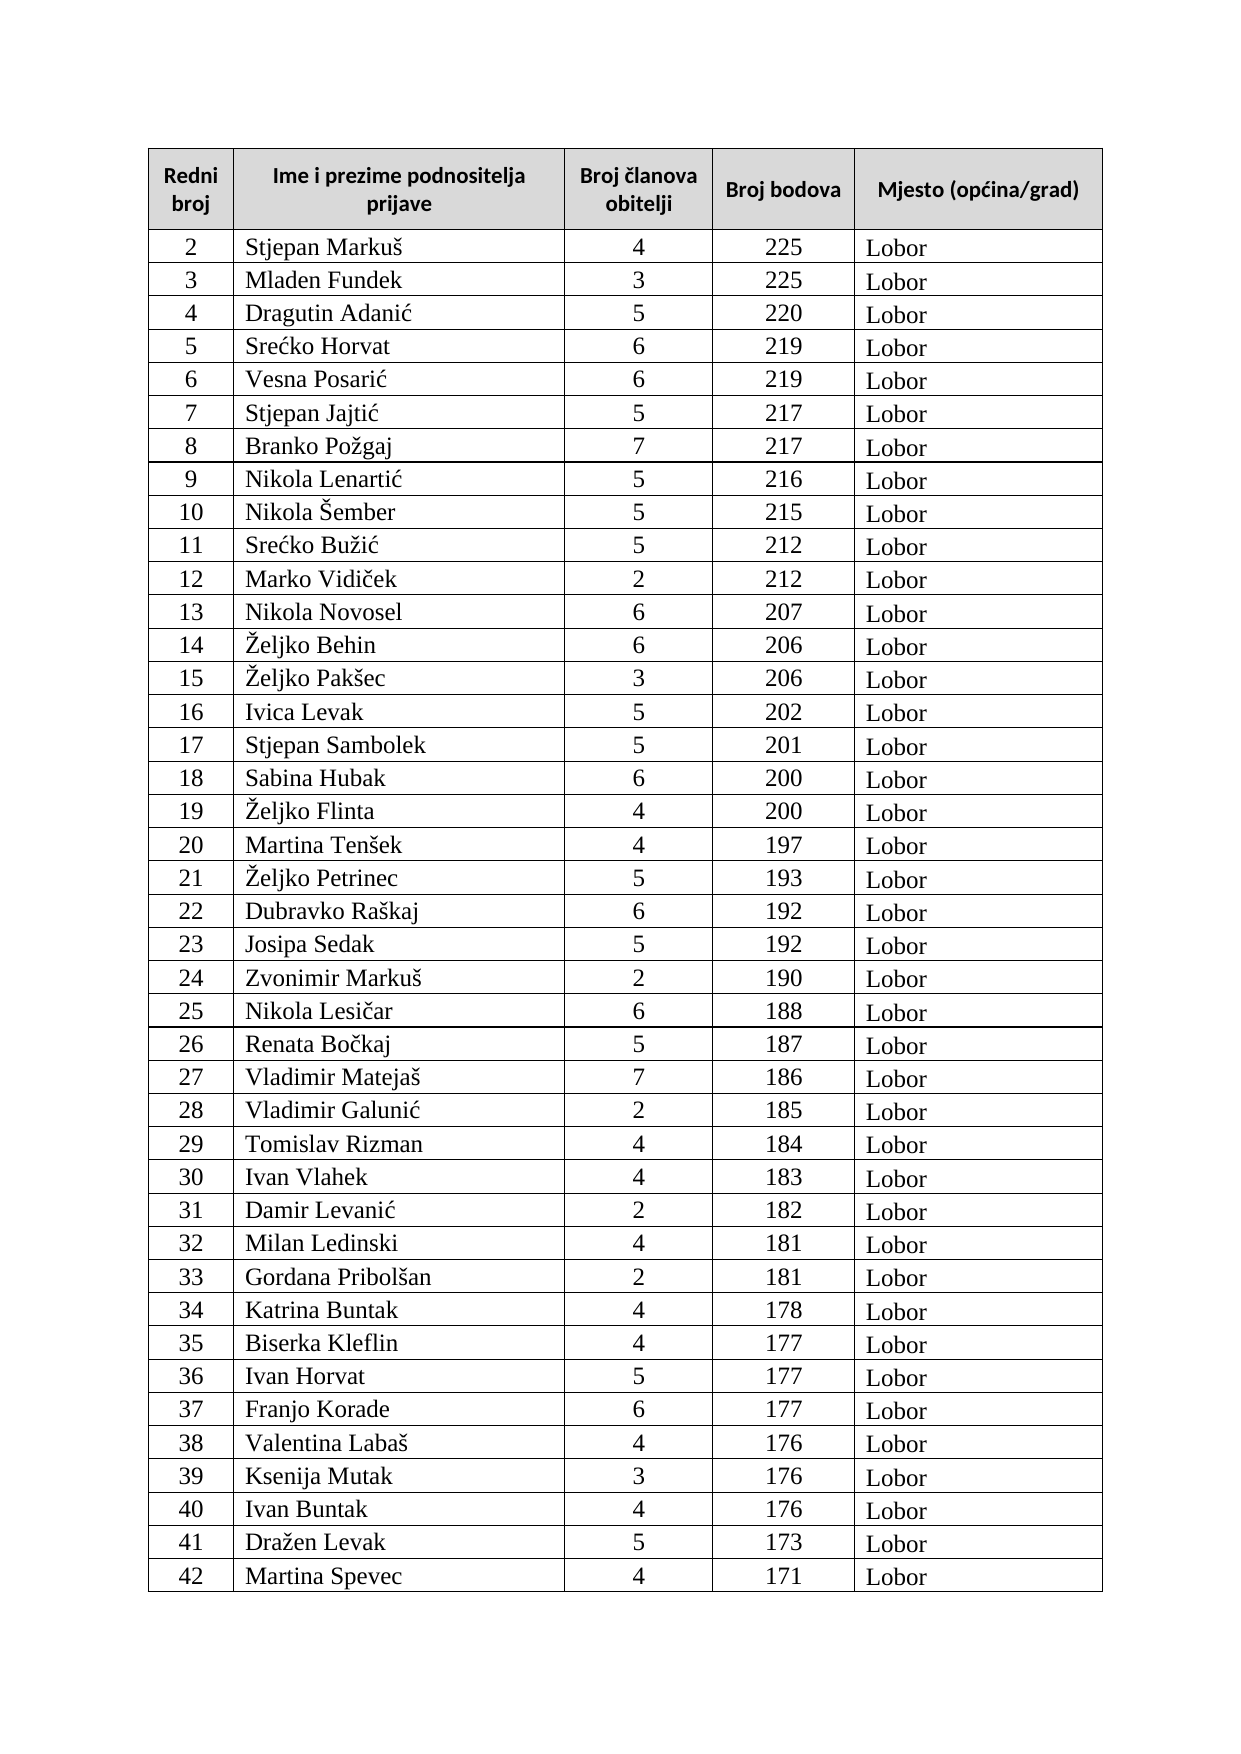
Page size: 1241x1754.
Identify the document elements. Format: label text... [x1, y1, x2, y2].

table_cell Dragutin Adanić [234, 296, 564, 328]
table_cell 5 [565, 728, 712, 761]
table_cell 42 [149, 1559, 233, 1591]
table_cell 2 [565, 1194, 712, 1226]
table_cell 5 [565, 695, 712, 727]
table_cell 26 [149, 1028, 233, 1059]
table_cell Lobor [855, 1360, 1102, 1392]
table_cell Josipa Sedak [234, 928, 564, 960]
table_cell 212 [713, 529, 854, 561]
table_cell 22 [149, 895, 233, 927]
table_cell 178 [713, 1293, 854, 1325]
table_cell 3 [149, 263, 233, 295]
table_cell 6 [149, 363, 233, 395]
table_cell 6 [565, 1393, 712, 1425]
table_cell Nikola Lenartić [234, 463, 564, 495]
table_cell Sabina Hubak [234, 762, 564, 794]
table_cell Lobor [855, 263, 1102, 295]
table_cell 219 [713, 330, 854, 362]
table_cell Stjepan Jajtić [234, 396, 564, 428]
table_cell Branko Požgaj [234, 429, 564, 461]
table_cell Martina Spevec [234, 1559, 564, 1591]
table_cell Lobor [855, 1326, 1102, 1359]
table_cell 177 [713, 1326, 854, 1359]
table_cell 20 [149, 828, 233, 860]
table_cell 6 [565, 762, 712, 794]
table_cell 219 [713, 363, 854, 395]
table_cell 5 [565, 928, 712, 960]
table_cell 225 [713, 230, 854, 262]
table_cell Lobor [855, 496, 1102, 528]
table_cell Lobor [855, 463, 1102, 495]
table_cell Lobor [855, 1293, 1102, 1325]
table_cell Lobor [855, 1426, 1102, 1458]
table_cell 187 [713, 1028, 854, 1059]
table_cell 202 [713, 695, 854, 727]
table_cell Lobor [855, 429, 1102, 461]
table_cell Gordana Pribolšan [234, 1260, 564, 1292]
table_cell 4 [565, 1559, 712, 1591]
table_cell Stjepan Markuš [234, 230, 564, 262]
table_cell Ivan Buntak [234, 1493, 564, 1525]
table_cell 32 [149, 1227, 233, 1259]
table_cell 16 [149, 695, 233, 727]
table_cell 15 [149, 662, 233, 694]
table_cell 6 [565, 330, 712, 362]
table_cell Lobor [855, 795, 1102, 827]
table_cell Lobor [855, 1127, 1102, 1159]
table_cell 2 [565, 1260, 712, 1292]
table_cell 2 [149, 230, 233, 262]
table_cell 11 [149, 529, 233, 561]
table_header Mjesto (općina/grad) [855, 149, 1102, 229]
table_cell Nikola Šember [234, 496, 564, 528]
table_cell 181 [713, 1227, 854, 1259]
table_cell 4 [565, 795, 712, 827]
table_cell Lobor [855, 629, 1102, 661]
table_cell 217 [713, 429, 854, 461]
table_cell Vladimir Matejaš [234, 1061, 564, 1093]
table_cell Lobor [855, 363, 1102, 395]
table_cell 183 [713, 1160, 854, 1192]
table_cell 25 [149, 994, 233, 1026]
table_cell 18 [149, 762, 233, 794]
table_cell 35 [149, 1326, 233, 1359]
table_cell Lobor [855, 396, 1102, 428]
table_cell Lobor [855, 296, 1102, 328]
table_cell 171 [713, 1559, 854, 1591]
table_cell 7 [565, 429, 712, 461]
table_cell 3 [565, 1459, 712, 1492]
table_cell 176 [713, 1459, 854, 1492]
table_cell 27 [149, 1061, 233, 1093]
table_cell 23 [149, 928, 233, 960]
table_cell Lobor [855, 928, 1102, 960]
table_cell 29 [149, 1127, 233, 1159]
table_cell 176 [713, 1493, 854, 1525]
table_cell Lobor [855, 1459, 1102, 1492]
table_cell 2 [565, 1094, 712, 1126]
table_cell Lobor [855, 529, 1102, 561]
table_cell 17 [149, 728, 233, 761]
table_cell 216 [713, 463, 854, 495]
table_cell Nikola Lesičar [234, 994, 564, 1026]
table_cell Srećko Bužić [234, 529, 564, 561]
table_cell 192 [713, 928, 854, 960]
table_cell Lobor [855, 828, 1102, 860]
table_cell 5 [565, 396, 712, 428]
table_cell Lobor [855, 994, 1102, 1026]
table_cell 3 [565, 662, 712, 694]
table_cell 6 [565, 994, 712, 1026]
table_cell Franjo Korade [234, 1393, 564, 1425]
table_cell 12 [149, 562, 233, 594]
table_cell Lobor [855, 695, 1102, 727]
table_cell Lobor [855, 1559, 1102, 1591]
table_cell Željko Pakšec [234, 662, 564, 694]
table_cell 188 [713, 994, 854, 1026]
table_cell Vladimir Galunić [234, 1094, 564, 1126]
table_cell 9 [149, 463, 233, 495]
table_cell Lobor [855, 1094, 1102, 1126]
table_cell Željko Petrinec [234, 861, 564, 893]
table_cell 217 [713, 396, 854, 428]
table_cell 173 [713, 1526, 854, 1558]
table_cell Mladen Fundek [234, 263, 564, 295]
table_cell Tomislav Rizman [234, 1127, 564, 1159]
table_cell Lobor [855, 1028, 1102, 1059]
table_cell 39 [149, 1459, 233, 1492]
table_cell 206 [713, 662, 854, 694]
table_cell Ksenija Mutak [234, 1459, 564, 1492]
table_cell 41 [149, 1526, 233, 1558]
table_cell 5 [565, 529, 712, 561]
table_cell 200 [713, 762, 854, 794]
table_cell 190 [713, 961, 854, 993]
table_cell 3 [565, 263, 712, 295]
table_cell 6 [565, 629, 712, 661]
table_cell Srećko Horvat [234, 330, 564, 362]
table_cell Željko Flinta [234, 795, 564, 827]
table_cell Lobor [855, 1061, 1102, 1093]
table_cell 2 [565, 961, 712, 993]
table_cell Lobor [855, 230, 1102, 262]
table_cell 184 [713, 1127, 854, 1159]
table_cell 4 [565, 1160, 712, 1192]
table_cell Lobor [855, 562, 1102, 594]
table_cell 192 [713, 895, 854, 927]
table_cell 13 [149, 595, 233, 628]
table_cell 4 [565, 1326, 712, 1359]
table_cell 225 [713, 263, 854, 295]
table_cell 181 [713, 1260, 854, 1292]
table_cell 4 [149, 296, 233, 328]
table_cell 6 [565, 363, 712, 395]
table_cell Željko Behin [234, 629, 564, 661]
table_cell 8 [149, 429, 233, 461]
table_cell 40 [149, 1493, 233, 1525]
table_cell 177 [713, 1393, 854, 1425]
table_cell 6 [565, 595, 712, 628]
table_cell Nikola Novosel [234, 595, 564, 628]
table_cell Zvonimir Markuš [234, 961, 564, 993]
table_header Broj članova obitelji [565, 149, 712, 229]
table_cell Lobor [855, 330, 1102, 362]
table_cell 176 [713, 1426, 854, 1458]
table_cell 207 [713, 595, 854, 628]
table_cell 193 [713, 861, 854, 893]
table_cell Lobor [855, 1160, 1102, 1192]
table_cell 4 [565, 230, 712, 262]
table_cell 186 [713, 1061, 854, 1093]
table_cell Lobor [855, 1526, 1102, 1558]
table_cell Lobor [855, 662, 1102, 694]
table_cell 197 [713, 828, 854, 860]
table_cell 5 [565, 1360, 712, 1392]
table_cell 206 [713, 629, 854, 661]
table_cell Lobor [855, 595, 1102, 628]
table_cell 200 [713, 795, 854, 827]
table_cell Katrina Buntak [234, 1293, 564, 1325]
table_cell 4 [565, 1227, 712, 1259]
table_cell Stjepan Sambolek [234, 728, 564, 761]
table_cell 4 [565, 1426, 712, 1458]
table_cell 5 [565, 496, 712, 528]
table_cell Lobor [855, 895, 1102, 927]
table_cell Ivan Horvat [234, 1360, 564, 1392]
table_cell 5 [565, 1028, 712, 1059]
table_cell 4 [565, 1493, 712, 1525]
table_cell 14 [149, 629, 233, 661]
table_cell 201 [713, 728, 854, 761]
table_cell Ivan Vlahek [234, 1160, 564, 1192]
table_cell Lobor [855, 861, 1102, 893]
table_cell 30 [149, 1160, 233, 1192]
table_cell 10 [149, 496, 233, 528]
table_cell Martina Tenšek [234, 828, 564, 860]
table_cell Lobor [855, 1493, 1102, 1525]
table_cell 36 [149, 1360, 233, 1392]
table_cell 5 [565, 463, 712, 495]
table_cell Vesna Posarić [234, 363, 564, 395]
table_cell 177 [713, 1360, 854, 1392]
table_cell Lobor [855, 1393, 1102, 1425]
table_cell Lobor [855, 1260, 1102, 1292]
table_cell Damir Levanić [234, 1194, 564, 1226]
table_header Broj bodova [713, 149, 854, 229]
table_cell 19 [149, 795, 233, 827]
table_cell 220 [713, 296, 854, 328]
table_cell 182 [713, 1194, 854, 1226]
table_cell Lobor [855, 961, 1102, 993]
table_cell Lobor [855, 762, 1102, 794]
table_cell Lobor [855, 728, 1102, 761]
table_cell 38 [149, 1426, 233, 1458]
table_cell Milan Ledinski [234, 1227, 564, 1259]
table_cell 5 [565, 861, 712, 893]
table_cell 7 [149, 396, 233, 428]
table_cell 4 [565, 828, 712, 860]
table_header Redni broj [149, 149, 233, 229]
table_cell 212 [713, 562, 854, 594]
table_cell 37 [149, 1393, 233, 1425]
table_cell Dubravko Raškaj [234, 895, 564, 927]
table_cell 21 [149, 861, 233, 893]
table_cell 2 [565, 562, 712, 594]
table_cell Lobor [855, 1227, 1102, 1259]
table_cell Marko Vidiček [234, 562, 564, 594]
table_cell 31 [149, 1194, 233, 1226]
table_cell Renata Bočkaj [234, 1028, 564, 1059]
table_cell Lobor [855, 1194, 1102, 1226]
table_cell Biserka Kleflin [234, 1326, 564, 1359]
table_cell 5 [565, 1526, 712, 1558]
table_cell 24 [149, 961, 233, 993]
table_cell 185 [713, 1094, 854, 1126]
table_cell Dražen Levak [234, 1526, 564, 1558]
table_cell 4 [565, 1127, 712, 1159]
table_cell 5 [149, 330, 233, 362]
table_cell Valentina Labaš [234, 1426, 564, 1458]
table_header Ime i prezime podnositelja prijave [234, 149, 564, 229]
table_cell 7 [565, 1061, 712, 1093]
table_cell 4 [565, 1293, 712, 1325]
table_cell 5 [565, 296, 712, 328]
table_cell 6 [565, 895, 712, 927]
table_cell 215 [713, 496, 854, 528]
table_cell 33 [149, 1260, 233, 1292]
table_cell Ivica Levak [234, 695, 564, 727]
table_cell 34 [149, 1293, 233, 1325]
table_cell 28 [149, 1094, 233, 1126]
